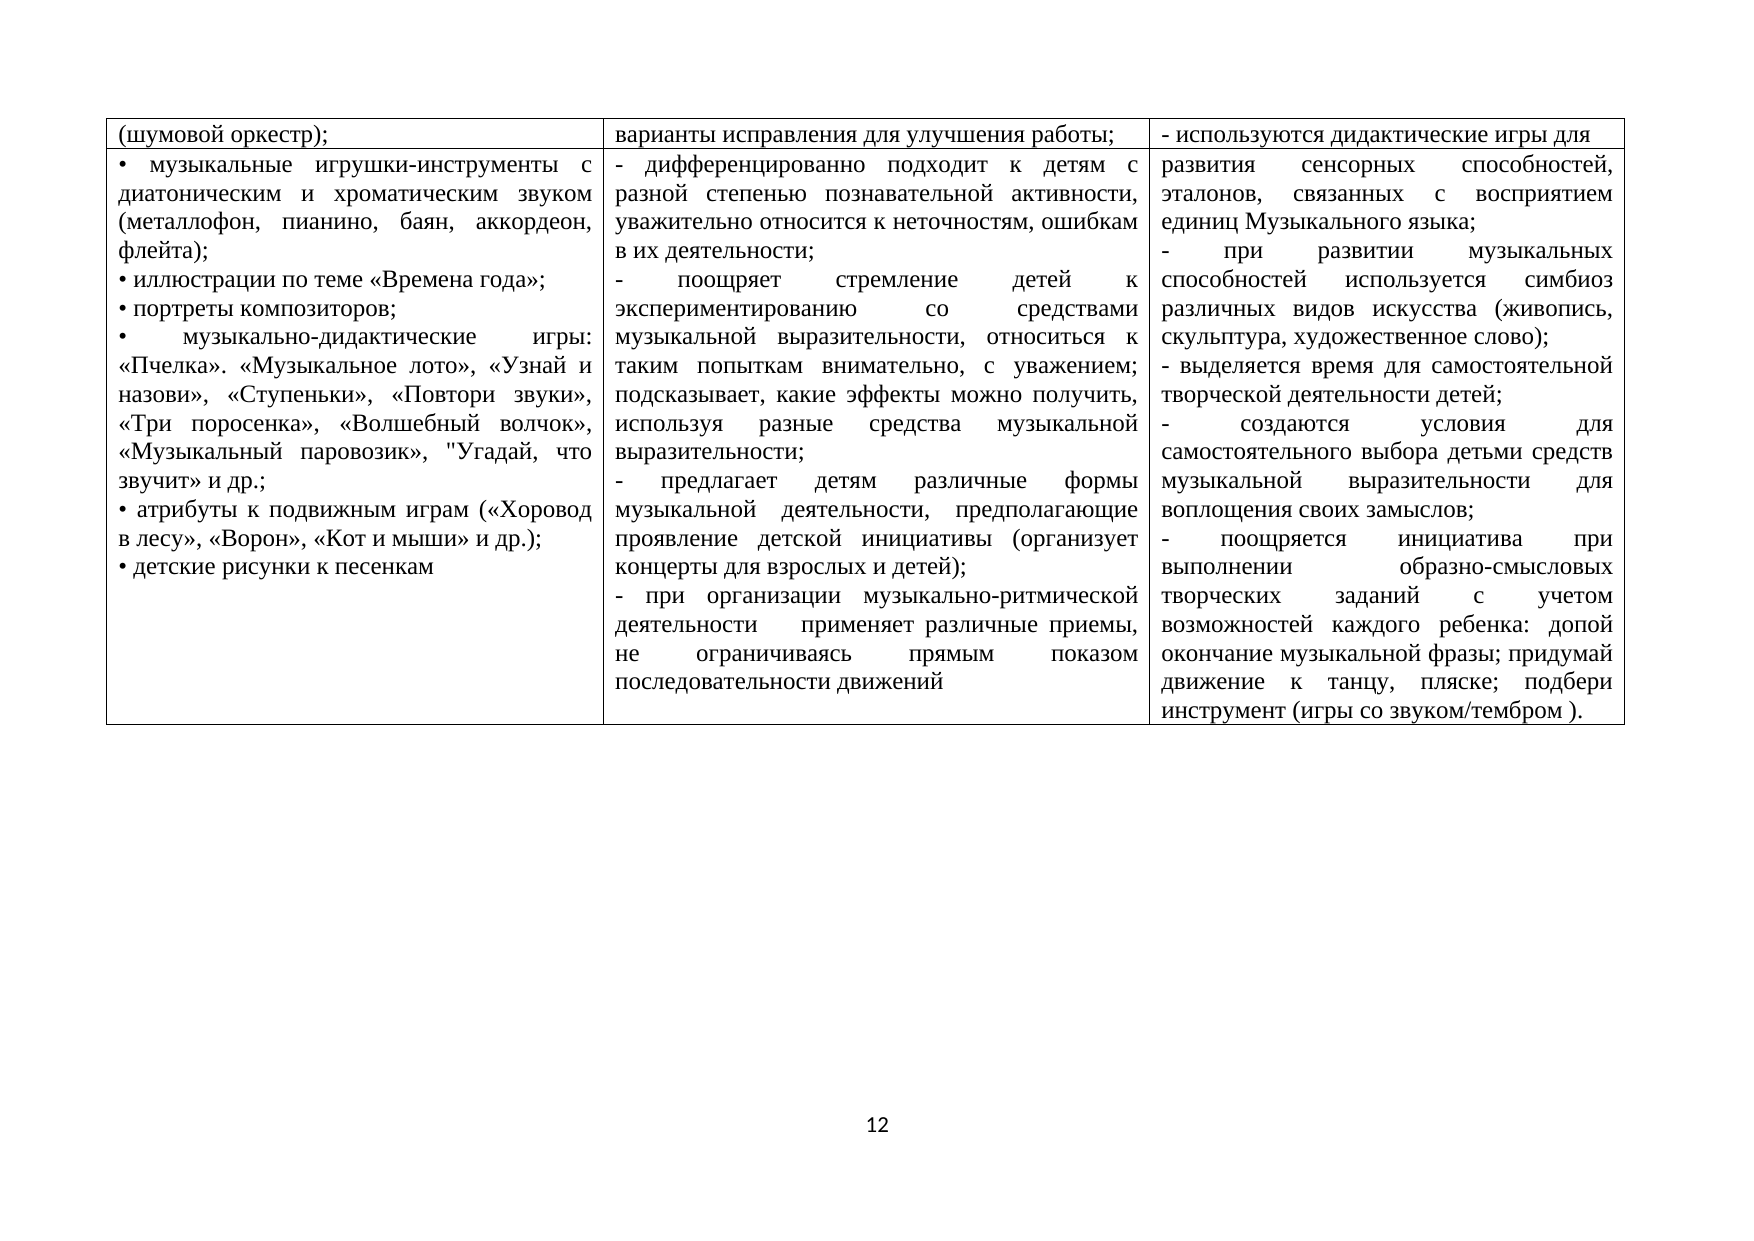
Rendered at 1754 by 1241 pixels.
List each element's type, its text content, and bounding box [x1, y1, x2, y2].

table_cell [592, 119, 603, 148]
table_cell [1150, 119, 1624, 148]
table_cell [604, 119, 1149, 148]
table_cell развития сенсорных способностей, эталонов, связанных с восприятием единиц Музыкального языка; - при развитии музыкальных способностей используется симбиоз различных видов искусства (живопись, скульптура, художественное слово); - выделяется время для самостоятельной творческой деятельности детей; - создаются условия для самостоятельного выбора детьми средств музыкальной выразительности для воплощения своих замыслов; - поощряется инициатива при выполнении образно-смысловых творческих заданий с учетом возможностей каждого ребенка: допой окончание музыкальной фразы; придумай движение к танцу, пляске; подбери инструмент (игры со звуком/тембром ). [1150, 149, 1624, 724]
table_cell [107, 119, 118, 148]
table_cell • музыкальные игрушки-инструменты с диатоническим и хроматическим звуком (металлофон, пианино, баян, аккордеон, флейта); • иллюстрации по теме «Времена года»; • портреты композиторов; • музыкально-дидактические игры: «Пчелка». «Музыкальное лото», «Узнай и назови», «Ступеньки», «Повтори звуки», «Три поросенка», «Волшебный волчок», «Музыкальный паровозик», "Угадай, что звучит» и др.; • атрибуты к подвижным играм («Хоровод в лесу», «Ворон», «Кот и мыши» и др.); • детские рисунки к песенкам [107, 149, 603, 724]
table_cell - дифференцированно подходит к детям с разной степенью познавательной активности, уважительно относится к неточностям, ошибкам в их деятельности; - поощряет стремление детей к экспериментированию со средствами музыкальной выразительности, относиться к таким попыткам внимательно, с уважением; подсказывает, какие эффекты можно получить, используя разные средства музыкальной выразительности; - предлагает детям различные формы музыкальной деятельности, предполагающие проявление детской инициативы (организует концерты для взрослых и детей); - при организации музыкально-ритмической деятельности применяет различные приемы, не ограничиваясь прямым показом последовательности движений [604, 149, 1149, 724]
